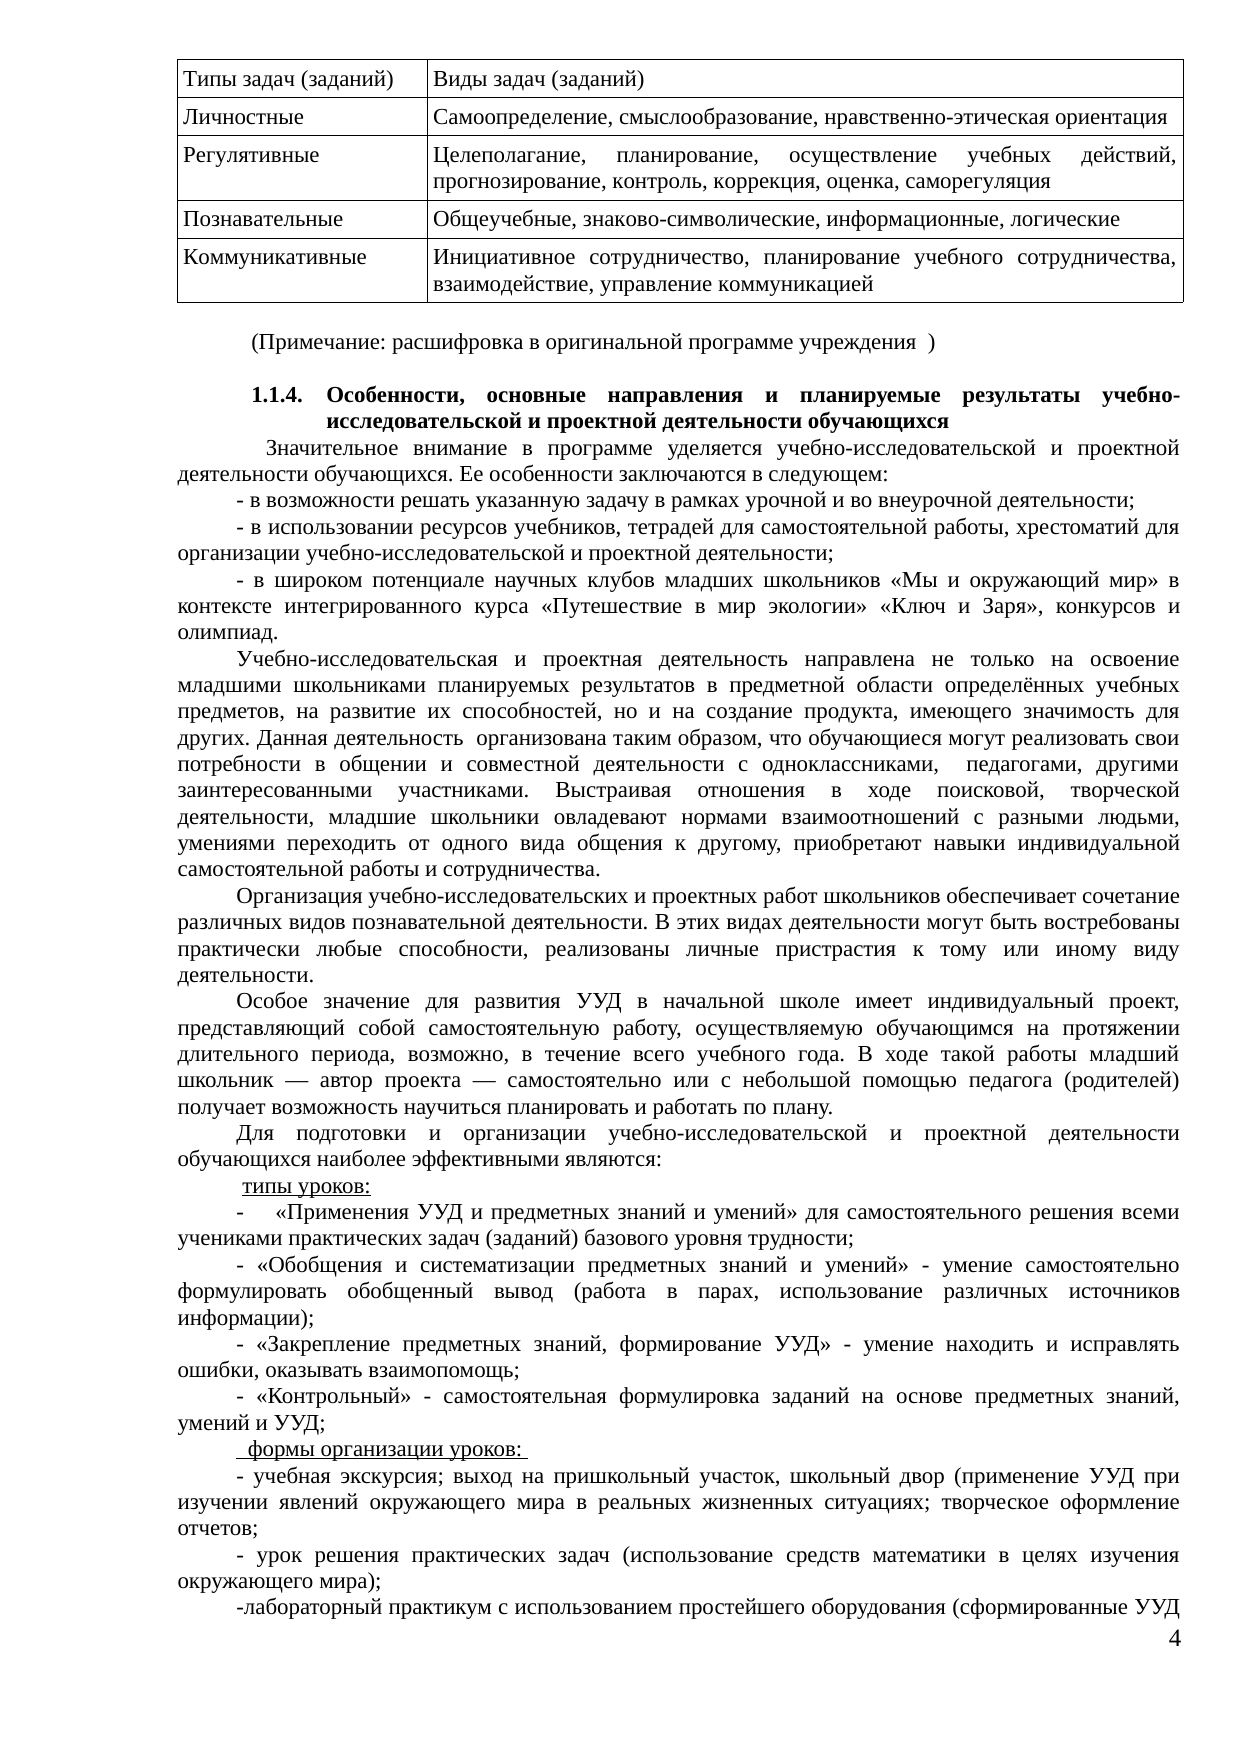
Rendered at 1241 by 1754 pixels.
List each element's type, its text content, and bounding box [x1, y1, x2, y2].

list формы организации уроков: [177, 1435, 1181, 1462]
table_header Типы задач (заданий) [178, 60, 427, 97]
text (Примечание: расшифровка в оригинальной программе учреждения ) [177, 328, 1181, 355]
table_cell Общеучебные, знаково-символические, информационные, логические [428, 201, 1183, 237]
list типы уроков: [177, 1172, 1181, 1198]
table_cell Самоопределение, смыслообразование, нравственно-этическая ориентация [428, 98, 1183, 135]
list Особенности, основные направления и планируемые результаты учебно-исследовательской и проектной деятельности обучающихся [251, 381, 1181, 434]
list Для подготовки и организации учебно-исследовательской и проектной деятельности обучающихся наиболее эффективными являются: [177, 1119, 1181, 1172]
list - урок решения практических задач (использование средств математики в целях изучения окружающего мира); [177, 1541, 1181, 1593]
table_cell Коммуникативные [178, 239, 427, 302]
list Организация учебно-исследовательских и проектных работ школьников обеспечивает сочетание различных видов познавательной деятельности. В этих видах деятельности могут быть востребованы практически любые способности, реализованы личные пристрастия к тому или иному виду деятельности. [177, 882, 1181, 987]
list - «Обобщения и систематизации предметных знаний и умений» - умение самостоятельно формулировать обобщенный вывод (работа в парах, использование различных источников информации); [177, 1251, 1181, 1330]
list Учебно-исследовательская и проектная деятельность направлена не только на освоение младшими школьниками планируемых результатов в предметной области определённых учебных предметов, на развитие их способностей, но и на создание продукта, имеющего значимость для других. Данная деятельность организована таким образом, что обучающиеся могут реализовать свои потребности в общении и совместной деятельности с одноклассниками, педагогами, другими заинтересованными участниками. Выстраивая отношения в ходе поисковой, творческой деятельности, младшие школьники овладевают нормами взаимоотношений с разными людьми, умениями переходить от одного вида общения к другому, приобретают навыки индивидуальной самостоятельной работы и сотрудничества. [177, 645, 1181, 882]
list - в широком потенциале научных клубов младших школьников «Мы и окружающий мир» в контексте интегрированного курса «Путешествие в мир экологии» «Ключ и Заря», конкурсов и олимпиад. [177, 566, 1181, 645]
list - «Закрепление предметных знаний, формирование УУД» - умение находить и исправлять ошибки, оказывать взаимопомощь; [177, 1330, 1181, 1383]
list Значительное внимание в программе уделяется учебно-исследовательской и проектной деятельности обучающихся. Ее особенности заключаются в следующем: [177, 434, 1181, 487]
list - «Контрольный» - самостоятельная формулировка заданий на основе предметных знаний, умений и УУД; [177, 1383, 1181, 1435]
list - «Применения УУД и предметных знаний и умений» для самостоятельного решения всеми учениками практических задач (заданий) базового уровня трудности; [177, 1198, 1181, 1251]
table_cell Личностные [178, 98, 427, 135]
table_header Виды задач (заданий) [428, 60, 1183, 97]
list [177, 1593, 1181, 1620]
table_cell Познавательные [178, 201, 427, 237]
table_cell Инициативное сотрудничество, планирование учебного сотрудничества, взаимодействие, управление коммуникацией [428, 239, 1183, 302]
list - учебная экскурсия; выход на пришкольный участок, школьный двор (применение УУД при изучении явлений окружающего мира в реальных жизненных ситуациях; творческое оформление отчетов; [177, 1462, 1181, 1541]
list Особое значение для развития УУД в начальной школе имеет индивидуальный проект, представляющий собой самостоятельную работу, осуществляемую обучающимся на протяжении длительного периода, возможно, в течение всего учебного года. В ходе такой работы младший школьник — автор проекта — самостоятельно или с небольшой помощью педагога (родителей) получает возможность научиться планировать и работать по плану. [177, 987, 1181, 1119]
list - в возможности решать указанную задачу в рамках урочной и во внеурочной деятельности; [177, 487, 1181, 513]
table_cell Регулятивные [178, 136, 427, 199]
list - в использовании ресурсов учебников, тетрадей для самостоятельной работы, хрестоматий для организации учебно-исследовательской и проектной деятельности; [177, 513, 1181, 566]
table_cell Целеполагание, планирование, осуществление учебных действий, прогнозирование, контроль, коррекция, оценка, саморегуляция [428, 136, 1183, 199]
